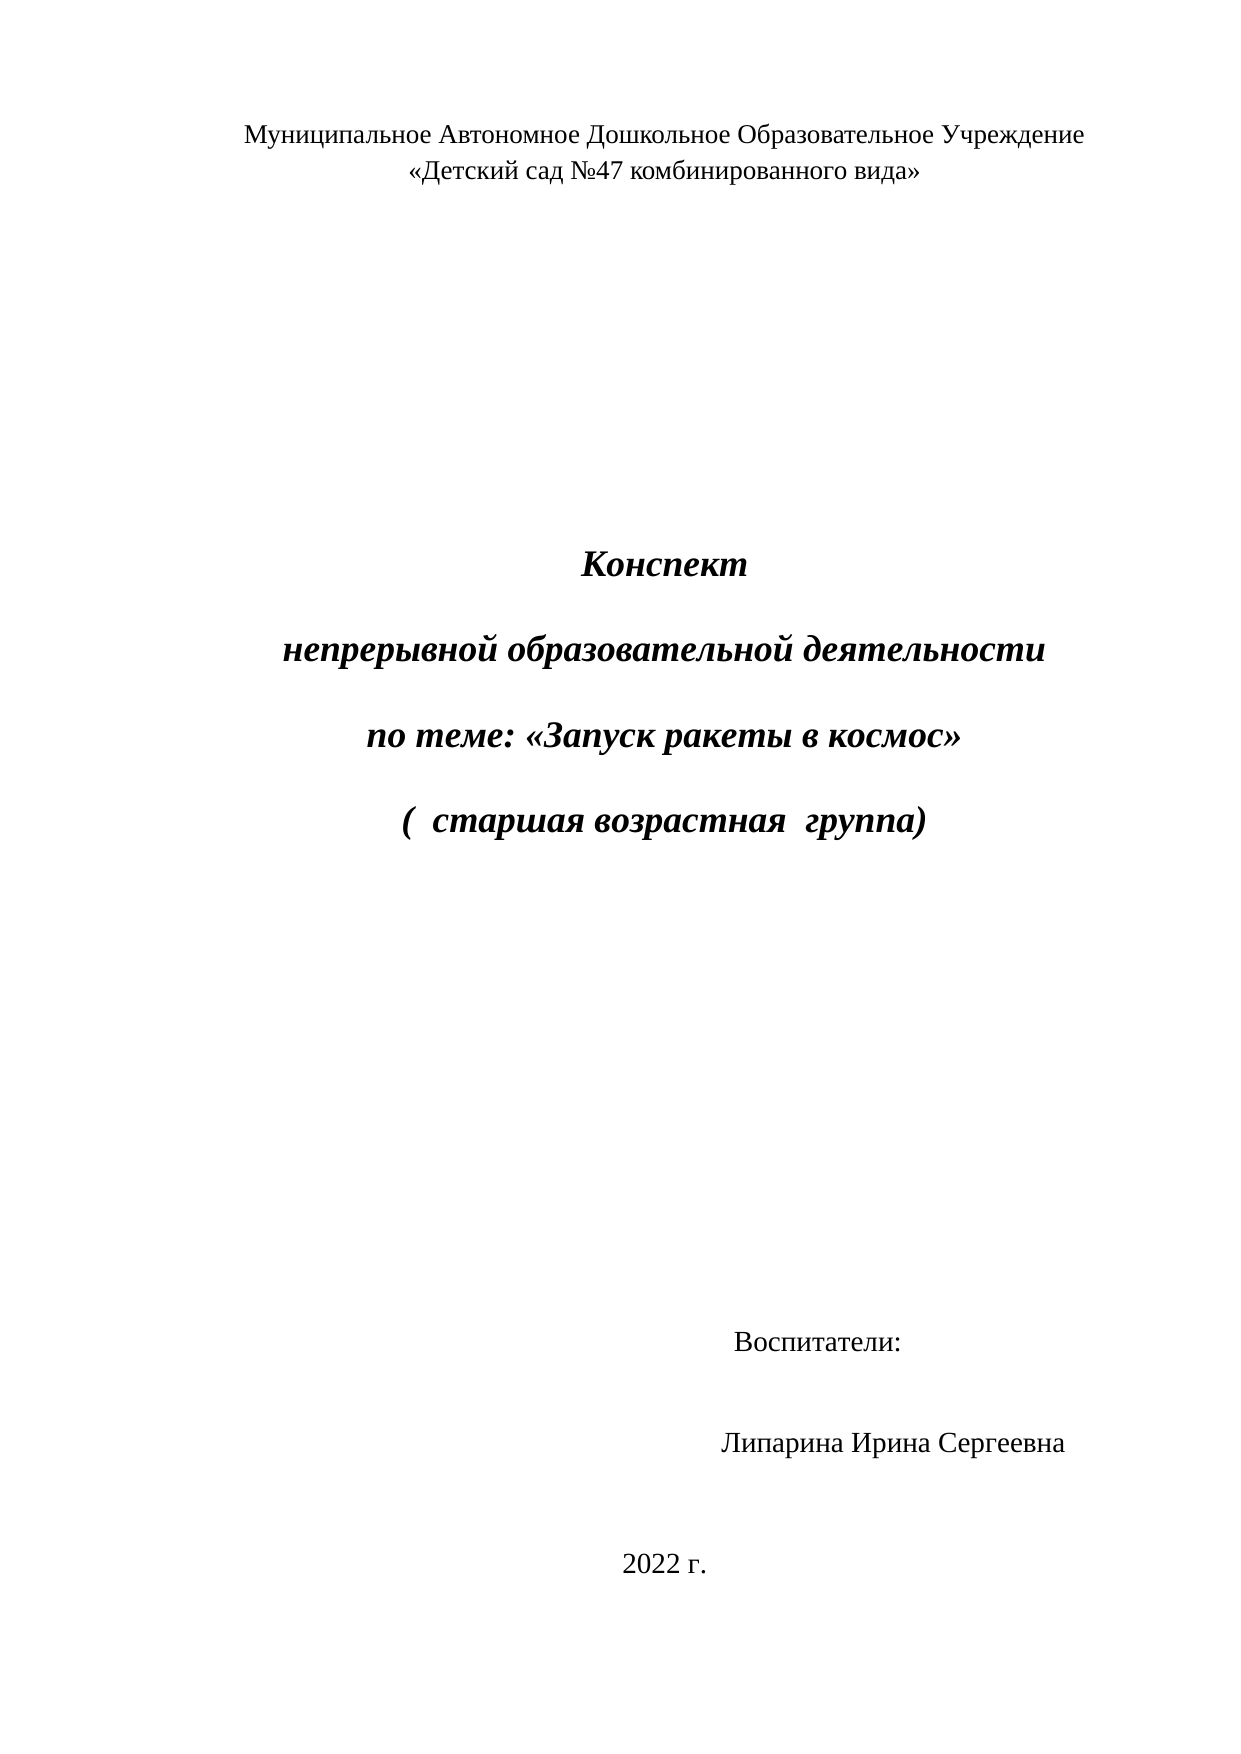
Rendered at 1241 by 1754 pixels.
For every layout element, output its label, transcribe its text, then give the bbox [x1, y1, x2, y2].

text Конспект [177, 541, 1152, 584]
text Воспитатели: [177, 1324, 1152, 1358]
text 2022 г. [177, 1547, 1152, 1580]
text ( старшая возрастная группа) [177, 798, 1152, 841]
text непрерывной образовательной деятельности [177, 627, 1152, 670]
text Липарина Ирина Сергеевна [102, 1425, 1152, 1459]
text по теме: «Запуск ракеты в космос» [177, 712, 1152, 755]
text Муниципальное Автономное Дошкольное Образовательное Учреждение «Детский сад №47 комбинированного вида» [177, 118, 1152, 217]
